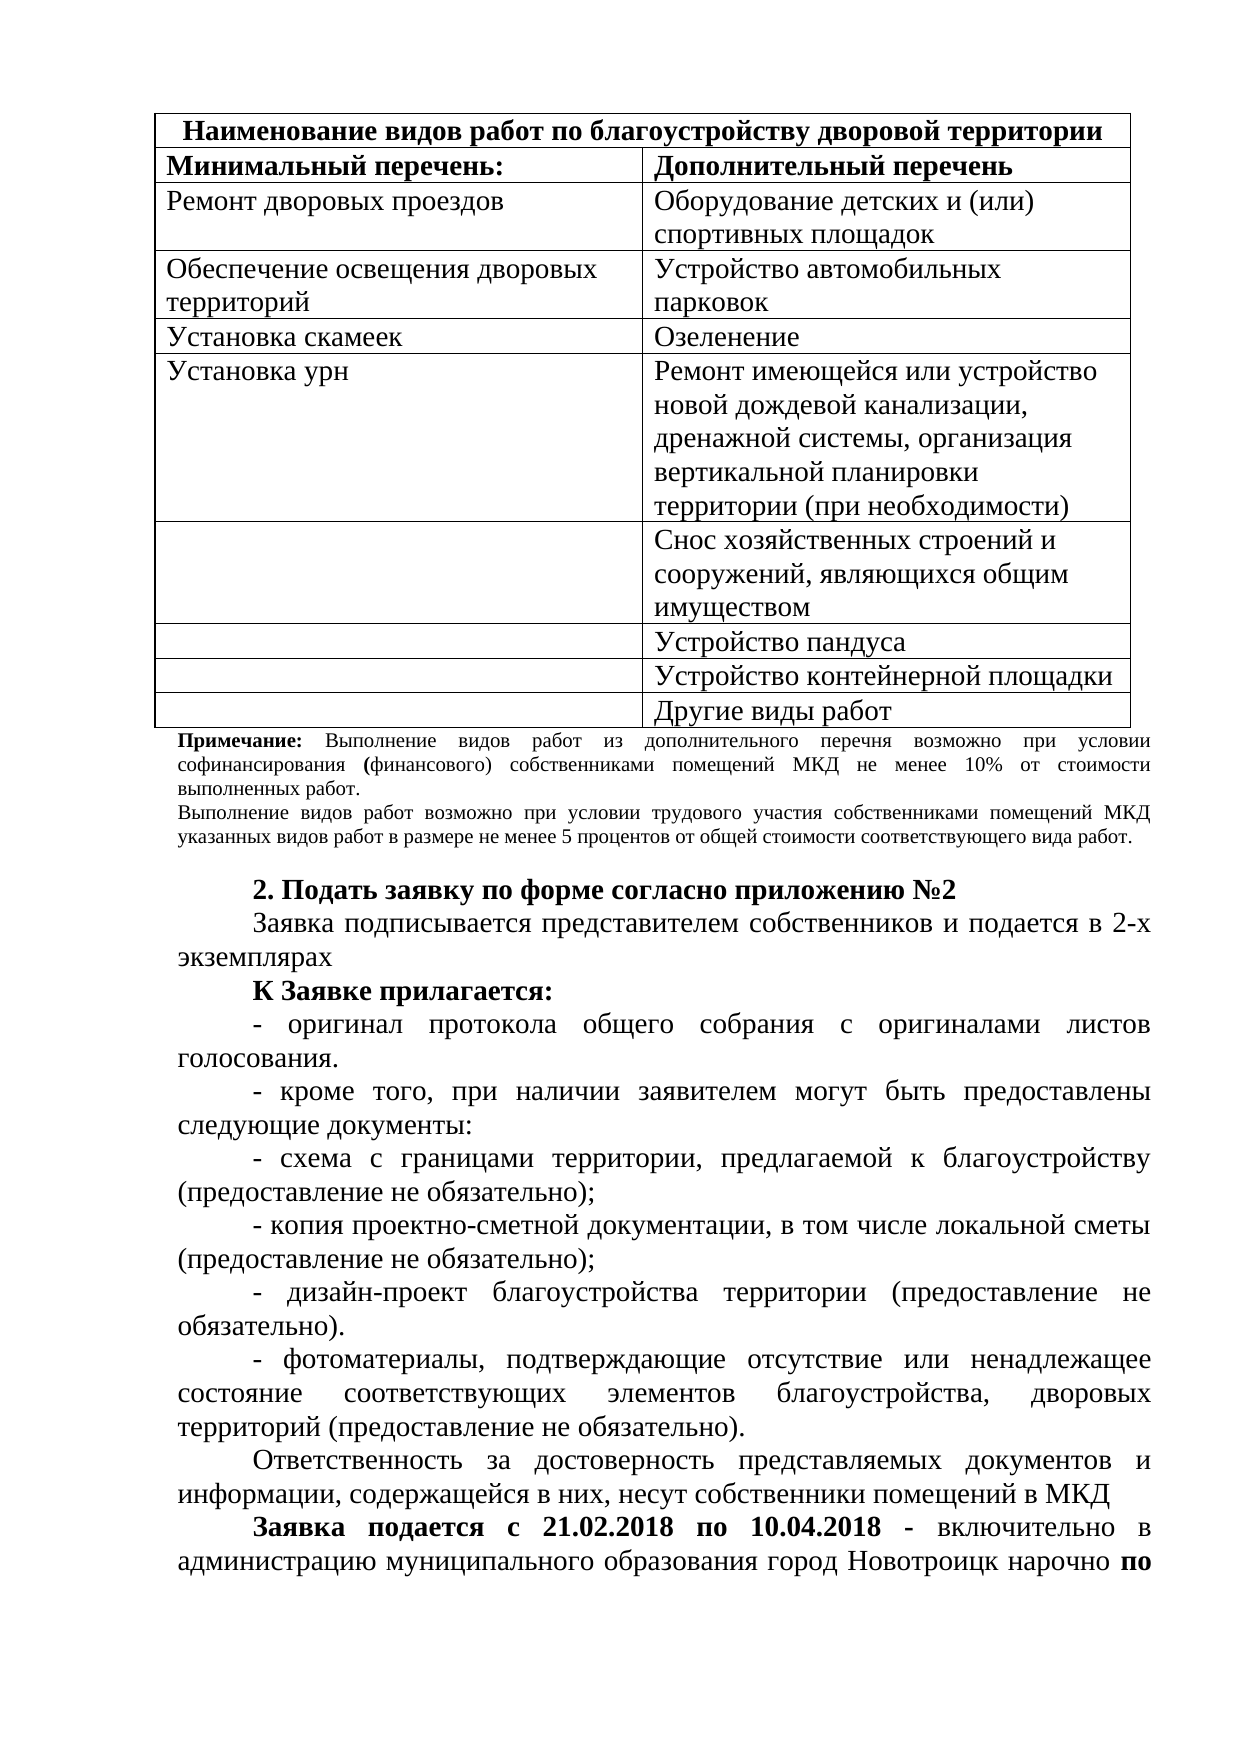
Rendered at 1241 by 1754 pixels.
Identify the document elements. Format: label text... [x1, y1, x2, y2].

table_cell Дополнительный перечень [643, 148, 1130, 182]
text 2. Подать заявку по форме согласно приложению №2 [177, 872, 1152, 906]
table_cell Устройство контейнерной площадки [643, 659, 1130, 692]
table_cell Минимальный перечень: [156, 148, 642, 182]
text - копия проектно-сметной документации, в том числе локальной сметы (предоставление не обязательно); [177, 1207, 1152, 1274]
table_cell Снос хозяйственных строений и сооружений, являющихся общим имуществом [643, 522, 1130, 623]
text - кроме того, при наличии заявителем могут быть предоставлены следующие документы: [177, 1073, 1152, 1140]
text Ответственность за достоверность представляемых документов и информации, содержащейся в них, несут собственники помещений в МКД [177, 1442, 1152, 1509]
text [177, 1509, 1152, 1576]
text - фотоматериалы, подтверждающие отсутствие или ненадлежащее состояние соответствующих элементов благоустройства, дворовых территорий (предоставление не обязательно). [177, 1342, 1152, 1442]
table_cell [156, 693, 642, 727]
table_cell [156, 522, 642, 623]
table_cell Устройство пандуса [643, 624, 1130, 657]
text - оригинал протокола общего собрания с оригиналами листов голосования. [177, 1006, 1152, 1073]
table_cell Установка скамеек [156, 319, 642, 352]
table_cell Озеленение [643, 319, 1130, 352]
table_cell Установка урн [156, 354, 642, 521]
text К Заявке прилагается: [177, 973, 1152, 1006]
table_cell [156, 659, 642, 692]
text Выполнение видов работ возможно при условии трудового участия собственниками помещений МКД указанных видов работ в размере не менее 5 процентов от общей стоимости соответствующего вида работ. [177, 800, 1152, 848]
table_cell Ремонт дворовых проездов [156, 183, 642, 250]
text Примечание: Выполнение видов работ из дополнительного перечня возможно при условии софинансирования (финансового) собственниками помещений МКД не менее 10% от стоимости выполненных работ. [177, 728, 1152, 800]
table_cell [156, 624, 642, 657]
table_cell Оборудование детских и (или) спортивных площадок [643, 183, 1130, 250]
table_cell Ремонт имеющейся или устройство новой дождевой канализации, дренажной системы, организация вертикальной планировки территории (при необходимости) [643, 354, 1130, 521]
text - схема с границами территории, предлагаемой к благоустройству (предоставление не обязательно); [177, 1140, 1152, 1207]
text - дизайн-проект благоустройства территории (предоставление не обязательно). [177, 1274, 1152, 1342]
table_header Наименование видов работ по благоустройству дворовой территории [156, 114, 1130, 147]
table_cell Обеспечение освещения дворовых территорий [156, 251, 642, 318]
table_cell Устройство автомобильных парковок [643, 251, 1130, 318]
table_cell Другие виды работ [643, 693, 1130, 727]
text Заявка подписывается представителем собственников и подается в 2-х экземплярах [177, 906, 1152, 973]
